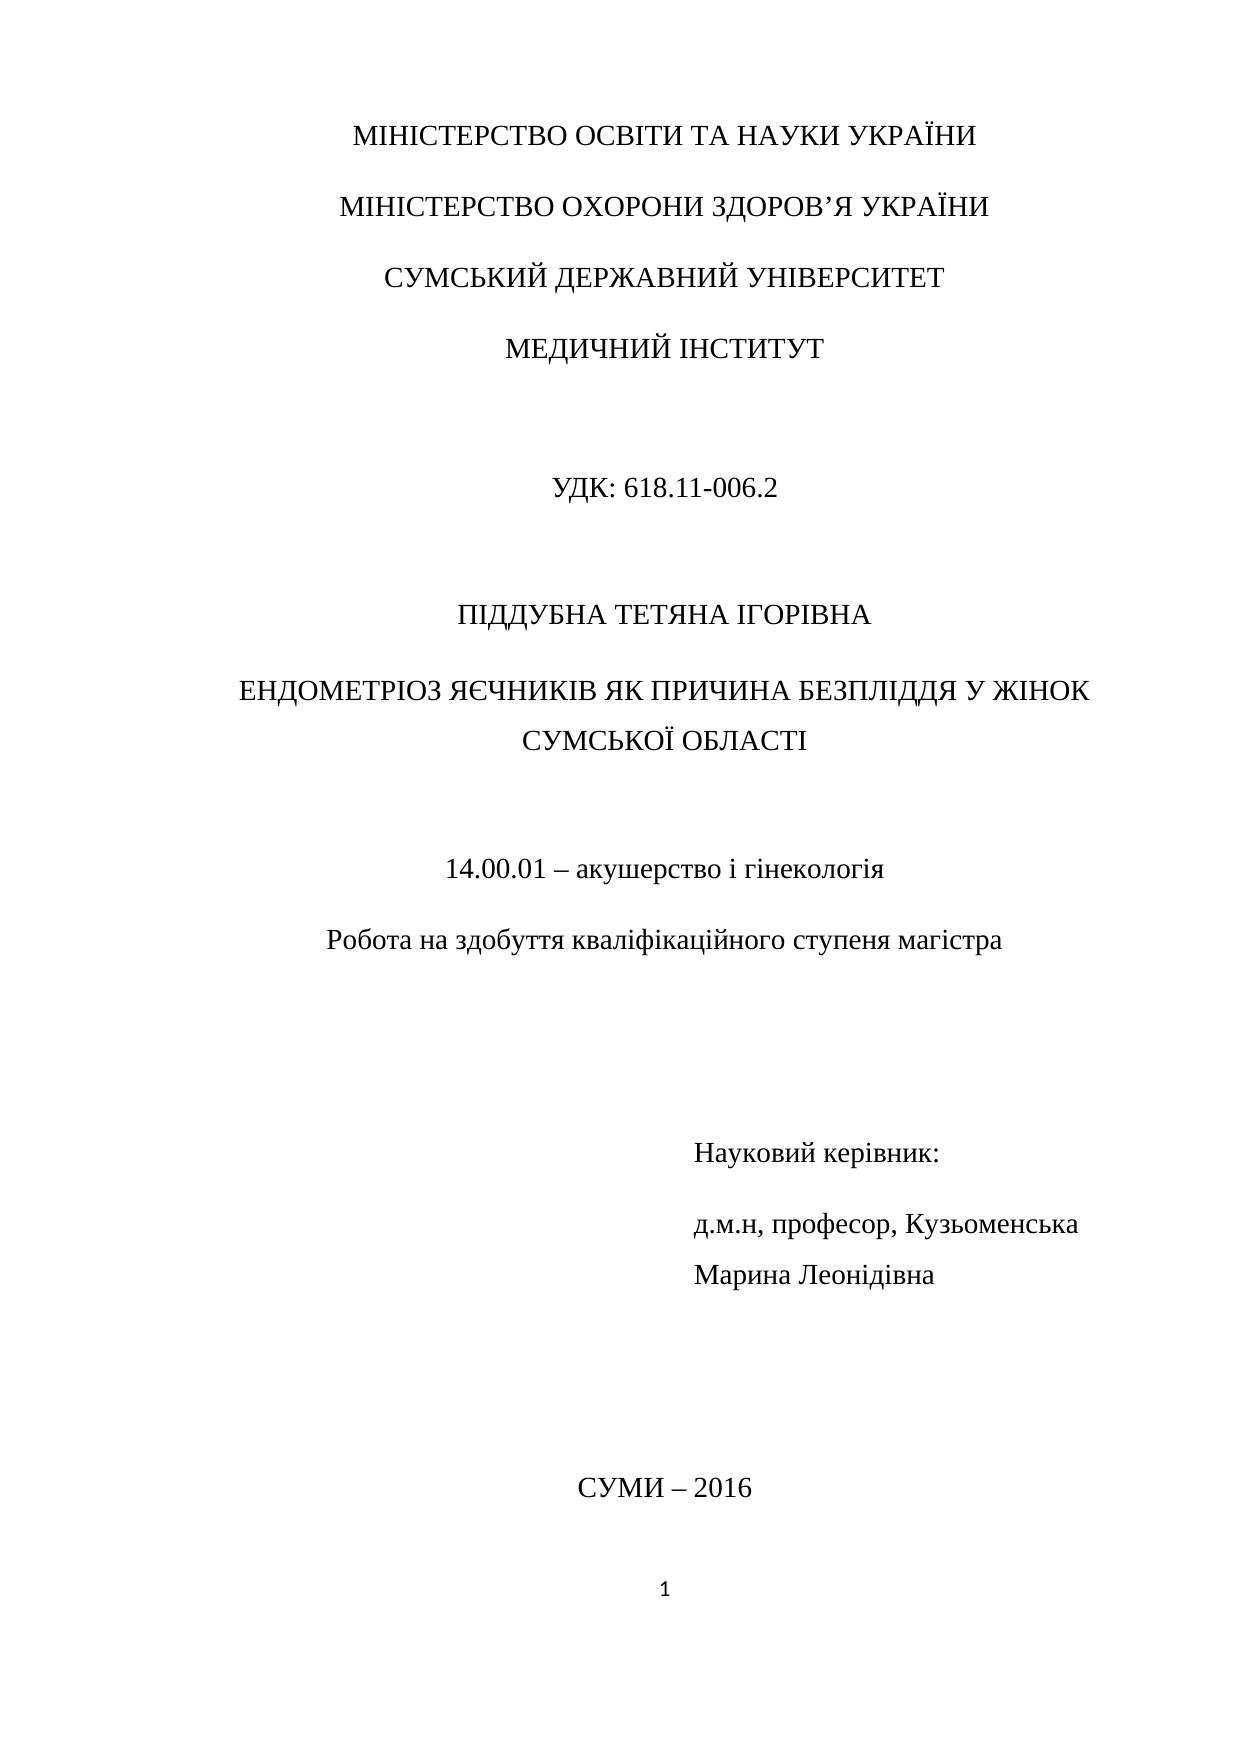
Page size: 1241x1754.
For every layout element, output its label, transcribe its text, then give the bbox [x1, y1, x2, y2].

text СУМИ – 2016 [177, 1470, 1152, 1504]
text 14.00.01 – акушерство і гінекологія [177, 851, 1152, 884]
text СУМСЬКИЙ ДЕРЖАВНИЙ УНІВЕРСИТЕТ [177, 260, 1152, 294]
text МІНІСТЕРСТВО ОХОРОНИ ЗДОРОВ’Я УКРАЇНИ [177, 189, 1152, 223]
text ПІДДУБНА ТЕТЯНА ІГОРІВНА [177, 597, 1152, 631]
text МЕДИЧНИЙ ІНСТИТУТ [177, 332, 1152, 365]
text МІНІСТЕРСТВО ОСВІТИ ТА НАУКИ УКРАЇНИ [177, 118, 1152, 152]
text д.м.н, професор, Кузьоменська Марина Леонідівна [693, 1206, 1152, 1290]
subtitle ЕНДОМЕТРІОЗ ЯЄЧНИКІВ ЯК ПРИЧИНА БЕЗПЛІДДЯ У ЖІНОК СУМСЬКОЇ ОБЛАСТІ [177, 673, 1152, 757]
text Науковий керівник: [620, 1135, 1152, 1169]
subtitle УДК: 618.11-006.2 [177, 470, 1152, 503]
text Робота на здобуття кваліфікаційного ступеня магістра [177, 922, 1152, 955]
